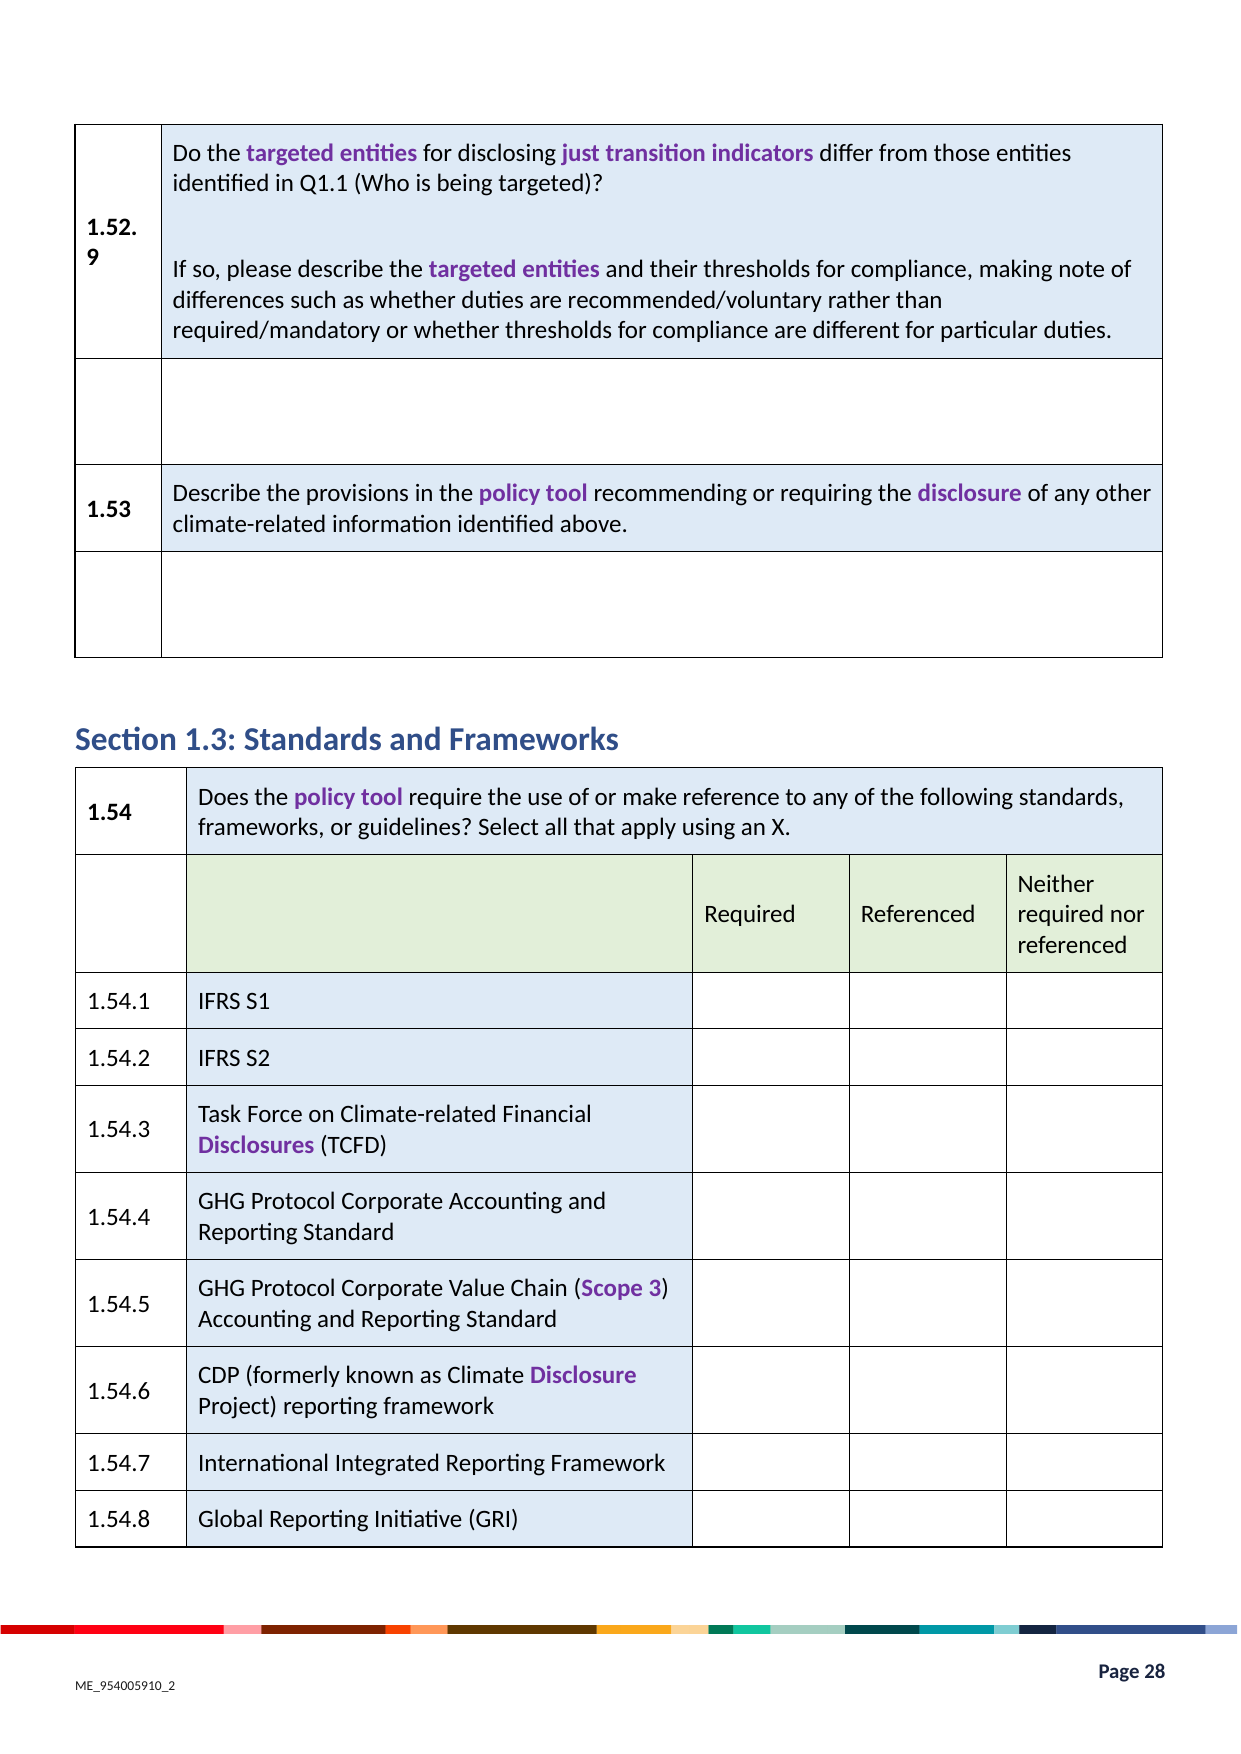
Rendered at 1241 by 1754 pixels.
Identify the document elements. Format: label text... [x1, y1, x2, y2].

picture [0, 1625, 1236, 1634]
table_cell [76, 552, 161, 657]
table_cell [693, 1347, 849, 1433]
table_cell 1.54.4 [76, 1173, 186, 1259]
table_cell [693, 973, 849, 1028]
table_cell GHG Protocol Corporate Value Chain (Scope 3) Accounting and Reporting Standard [187, 1260, 692, 1346]
table_cell [162, 552, 1162, 657]
table_cell Task Force on Climate-related Financial Disclosures (TCFD) [187, 1086, 692, 1172]
table_cell [850, 1029, 1006, 1085]
table_cell [850, 1173, 1006, 1259]
table_cell CDP (formerly known as Climate Disclosure Project) reporting framework [187, 1347, 692, 1433]
table_cell [1007, 1173, 1162, 1259]
table_cell [693, 1086, 849, 1172]
table_cell [1007, 1434, 1162, 1490]
table_cell [850, 1260, 1006, 1346]
table_cell [1007, 1491, 1162, 1546]
table_header 1.54 [76, 768, 186, 854]
table_cell [1007, 1086, 1162, 1172]
table_cell Required [693, 855, 849, 972]
table_cell [850, 973, 1006, 1028]
table_cell IFRS S2 [187, 1029, 692, 1085]
table_cell [850, 1347, 1006, 1433]
table_cell 1.54.3 [76, 1086, 186, 1172]
table_cell 1.54.2 [76, 1029, 186, 1085]
table_cell [162, 359, 1162, 464]
table_cell [693, 1491, 849, 1546]
table_cell Global Reporting Initiative (GRI) [187, 1491, 692, 1546]
table_cell [187, 855, 692, 972]
subtitle Section 1.3: Standards and Frameworks [75, 718, 1165, 759]
table_cell Neither required nor referenced [1007, 855, 1162, 972]
table_cell [693, 1260, 849, 1346]
table_cell Do the targeted entities for disclosing just transition indicators differ from those entities identified in Q1.1 (Who is being targeted)? If so, please describe the targeted entities and their thresholds for compliance, making note of differences such as whether duties are recommended/voluntary rather than required/mandatory or whether thresholds for compliance are different for particular duties. [162, 125, 1162, 358]
table_cell 1.54.5 [76, 1260, 186, 1346]
table_cell [693, 1434, 849, 1490]
table_cell [76, 855, 186, 972]
table_cell Referenced [850, 855, 1006, 972]
table_cell 1.53 [76, 465, 161, 551]
table_cell [693, 1029, 849, 1085]
table_cell 1.54.6 [76, 1347, 186, 1433]
table_cell IFRS S1 [187, 973, 692, 1028]
table_cell 1.52.9 [76, 125, 161, 358]
table_cell [1007, 973, 1162, 1028]
table_cell [1007, 1260, 1162, 1346]
table_cell 1.54.8 [76, 1491, 186, 1546]
table_cell 1.54.7 [76, 1434, 186, 1490]
table_cell [850, 1434, 1006, 1490]
table_cell [1007, 1029, 1162, 1085]
table_cell International Integrated Reporting Framework [187, 1434, 692, 1490]
table_cell GHG Protocol Corporate Accounting and Reporting Standard [187, 1173, 692, 1259]
table_cell 1.54.1 [76, 973, 186, 1028]
table_header Does the policy tool require the use of or make reference to any of the following standards, frameworks, or guidelines? Select all that apply using an X. [187, 768, 1162, 854]
table_cell [1007, 1347, 1162, 1433]
table_cell [850, 1491, 1006, 1546]
table_cell [850, 1086, 1006, 1172]
table_cell Describe the provisions in the policy tool recommending or requiring the disclosure of any other climate-related information identified above. [162, 465, 1162, 551]
table_cell [693, 1173, 849, 1259]
table_cell [76, 359, 161, 464]
